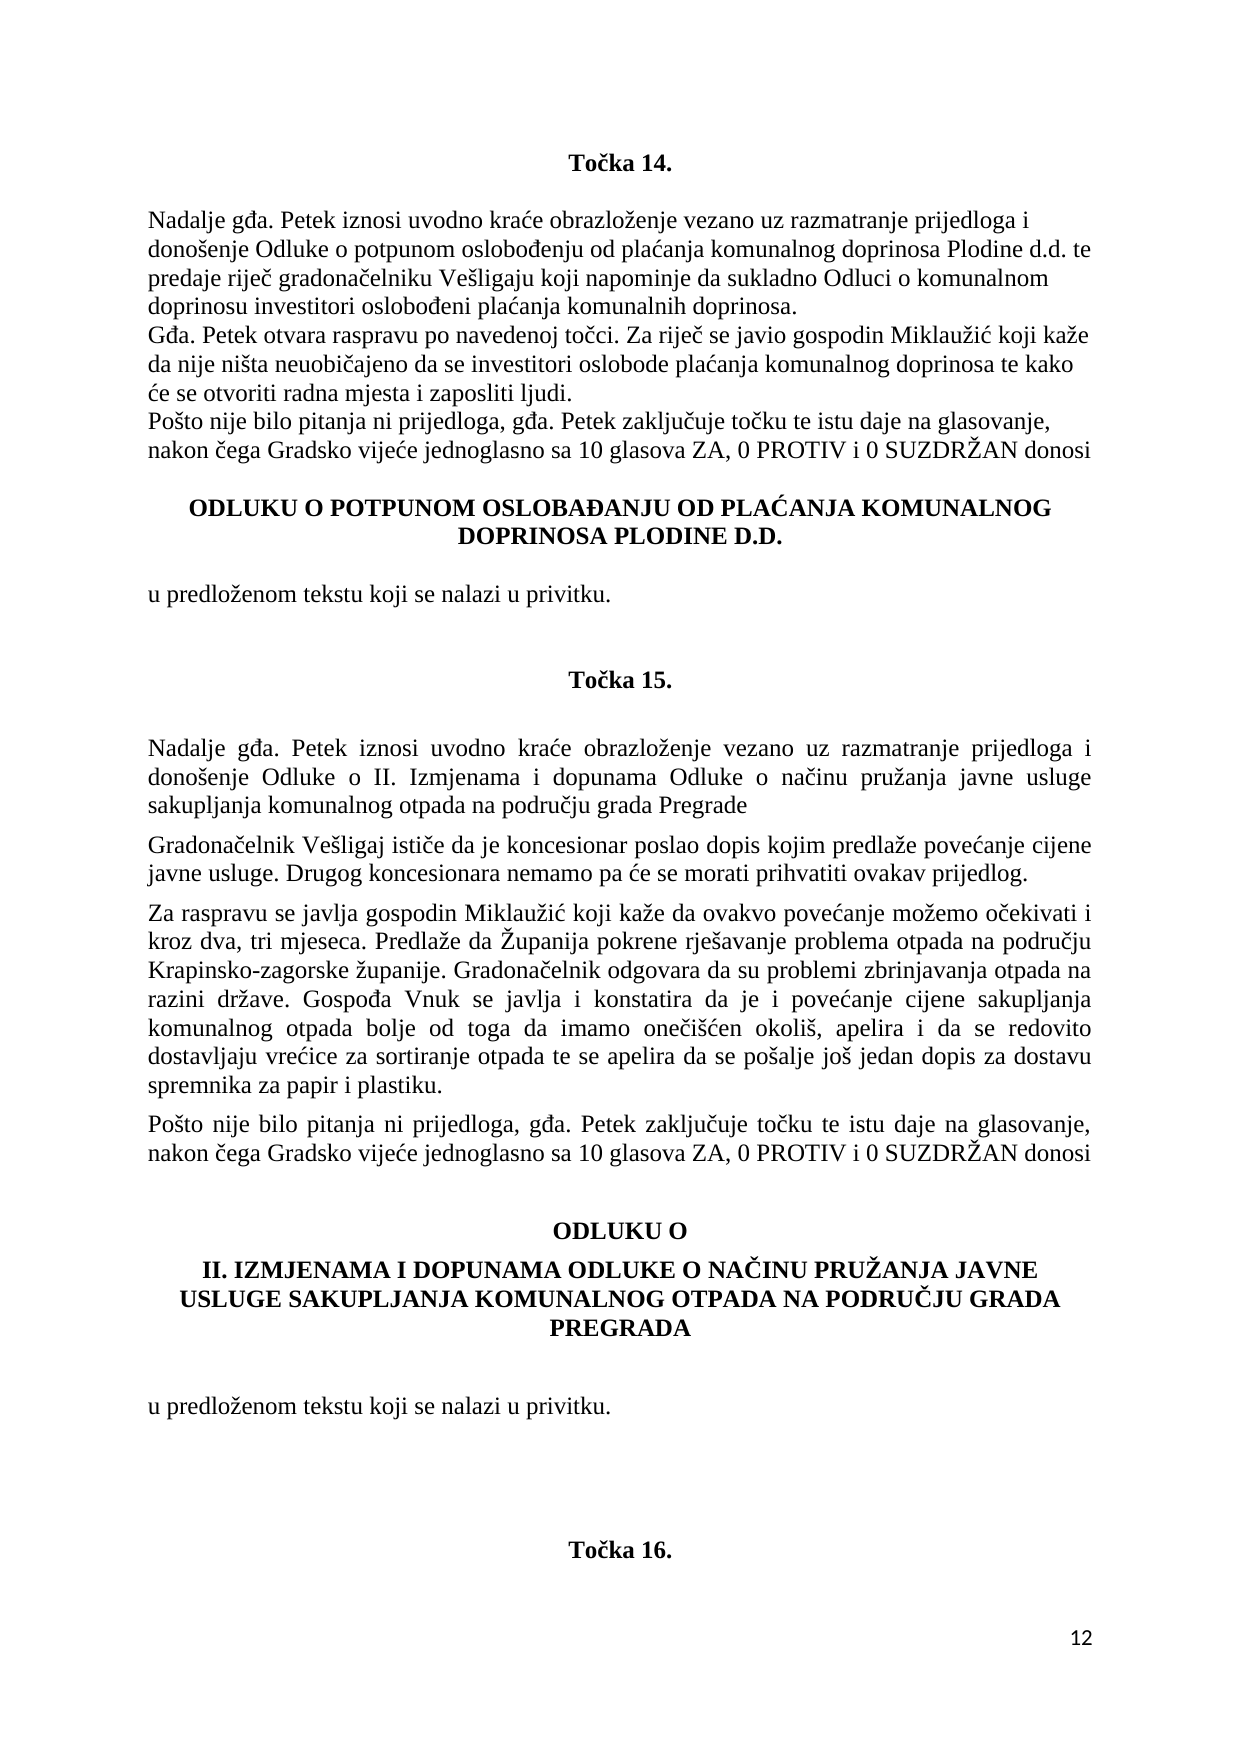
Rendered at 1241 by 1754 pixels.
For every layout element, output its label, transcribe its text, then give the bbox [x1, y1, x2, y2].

text Točka 15. [148, 665, 1092, 694]
text Nadalje gđa. Petek iznosi uvodno kraće obrazloženje vezano uz razmatranje prijedloga i donošenje Odluke o potpunom oslobođenju od plaćanja komunalnog doprinosa Plodine d.d. te predaje riječ gradonačelniku Vešligaju koji napominje da sukladno Odluci o komunalnom doprinosu investitori oslobođeni plaćanja komunalnih doprinosa. [148, 205, 1092, 320]
text Točka 16. [148, 1535, 1092, 1564]
text u predloženom tekstu koji se nalazi u privitku. [148, 1391, 1092, 1420]
text II. IZMJENAMA I DOPUNAMA ODLUKE O NAČINU PRUŽANJA JAVNE USLUGE SAKUPLJANJA KOMUNALNOG OTPADA NA PODRUČJU GRADA PREGRADA [148, 1256, 1092, 1342]
text Gradonačelnik Vešligaj ističe da je koncesionar poslao dopis kojim predlaže povećanje cijene javne usluge. Drugog koncesionara nemamo pa će se morati prihvatiti ovakav prijedlog. [148, 830, 1092, 887]
text ODLUKU O POTPUNOM OSLOBAĐANJU OD PLAĆANJA KOMUNALNOG DOPRINOSA PLODINE D.D. [148, 493, 1092, 550]
text Gđa. Petek otvara raspravu po navedenoj točci. Za riječ se javio gospodin Miklaužić koji kaže da nije ništa neuobičajeno da se investitori oslobode plaćanja komunalnog doprinosa te kako će se otvoriti radna mjesta i zaposliti ljudi. [148, 320, 1092, 406]
text Točka 14. [148, 148, 1092, 176]
text ODLUKU O [148, 1216, 1092, 1245]
text Nadalje gđa. Petek iznosi uvodno kraće obrazloženje vezano uz razmatranje prijedloga i donošenje Odluke o II. Izmjenama i dopunama Odluke o načinu pružanja javne usluge sakupljanja komunalnog otpada na području grada Pregrade [148, 733, 1092, 819]
text Za raspravu se javlja gospodin Miklaužić koji kaže da ovakvo povećanje možemo očekivati i kroz dva, tri mjeseca. Predlaže da Županija pokrene rješavanje problema otpada na području Krapinsko-zagorske županije. Gradonačelnik odgovara da su problemi zbrinjavanja otpada na razini države. Gospođa Vnuk se javlja i konstatira da je i povećanje cijene sakupljanja komunalnog otpada bolje od toga da imamo onečišćen okoliš, apelira i da se redovito dostavljaju vrećice za sortiranje otpada te se apelira da se pošalje još jedan dopis za dostavu spremnika za papir i plastiku. [148, 898, 1092, 1099]
text u predloženom tekstu koji se nalazi u privitku. [148, 579, 1092, 608]
